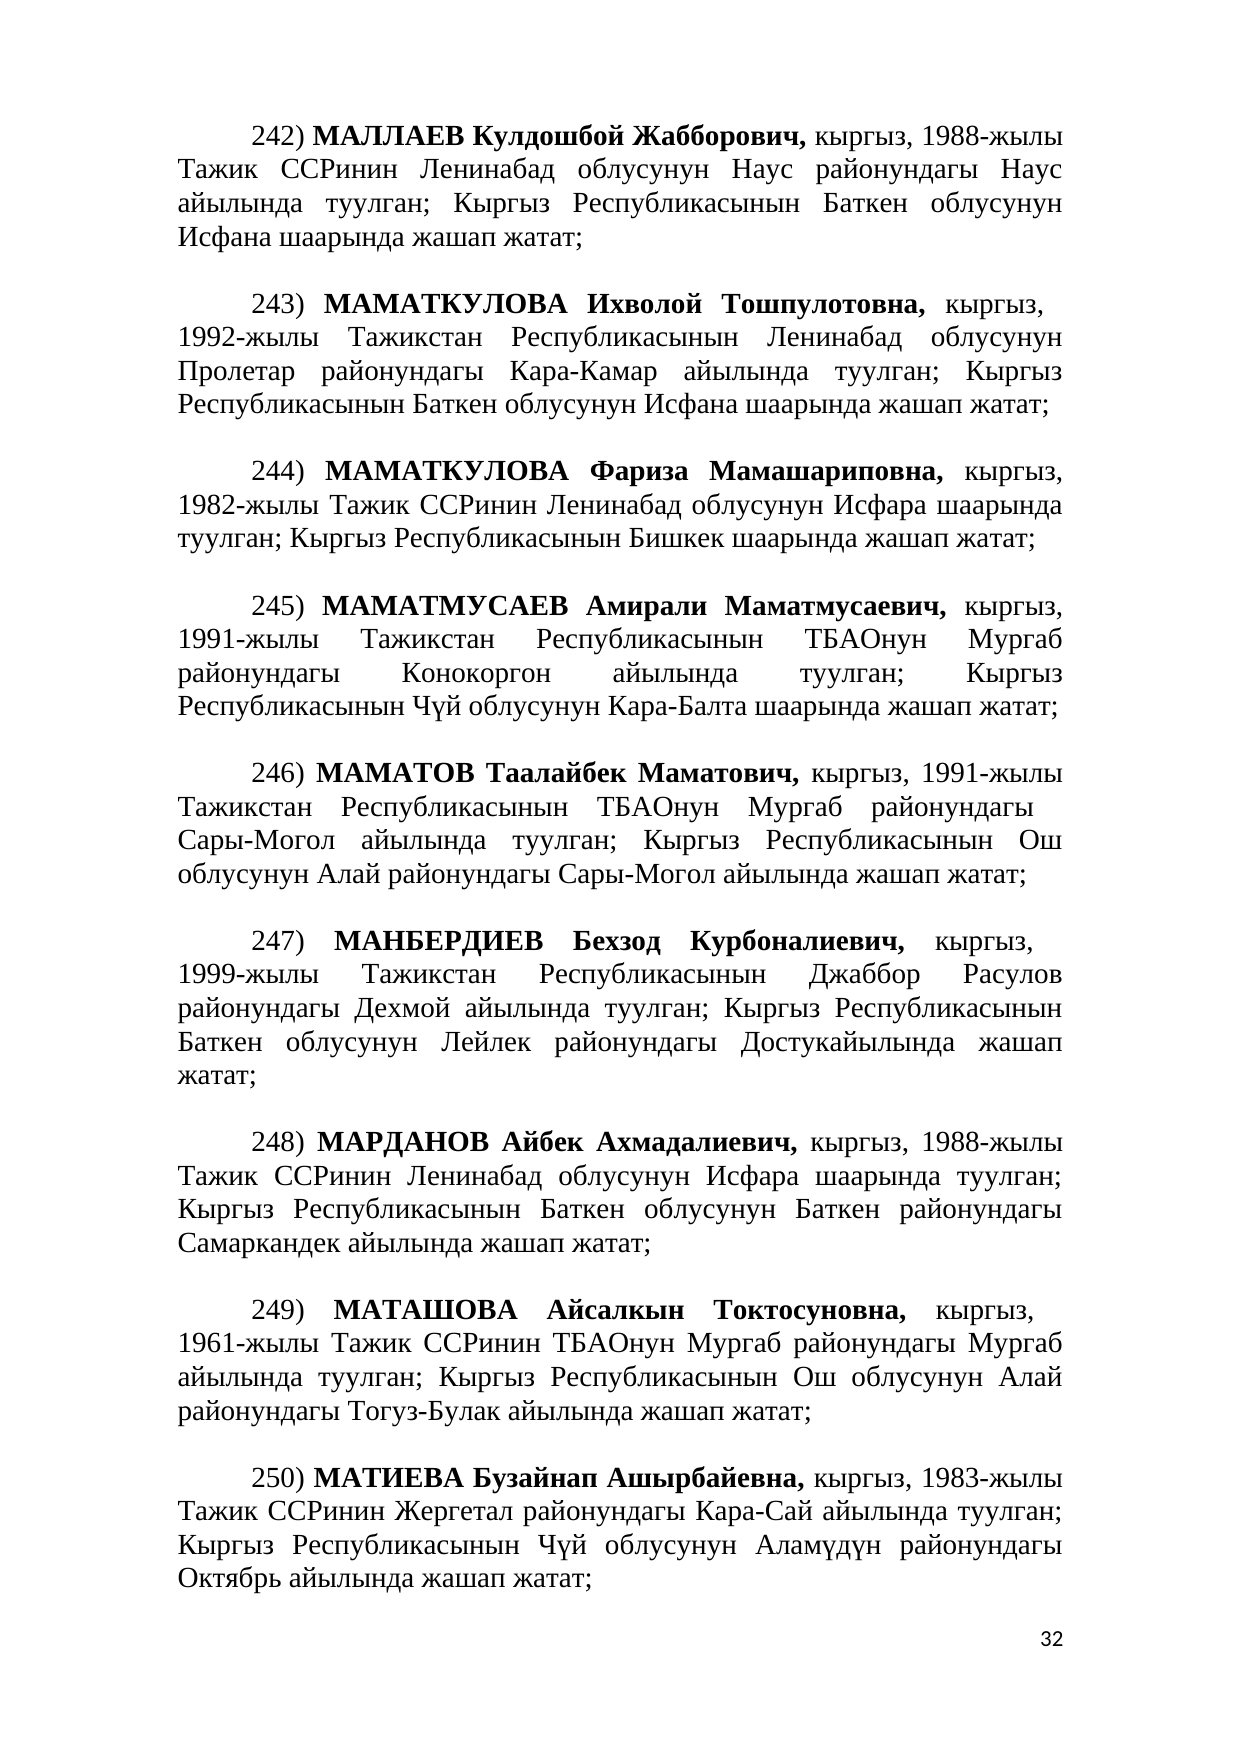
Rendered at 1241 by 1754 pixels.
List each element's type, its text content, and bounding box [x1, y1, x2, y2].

text 248) МАРДАНОВ Айбек Ахмадалиевич, кыргыз, 1988-жылы Тажик ССРинин Ленинабад облусунун Исфара шаарында туулган; Кыргыз Республикасынын Баткен облусунун Баткен районундагы Самаркандек айылында жашап жатат; [177, 1124, 1063, 1258]
text 249) МАТАШОВА Айсалкын Токтосуновна, кыргыз, 1961-жылы Тажик ССРинин ТБАОнун Мургаб районундагы Мургаб айылында туулган; Кыргыз Республикасынын Ош облусунун Алай районундагы Тогуз-Булак айылында жашап жатат; [177, 1292, 1063, 1426]
text 245) МАМАТМУСАЕВ Амирали Маматмусаевич, кыргыз, 1991-жылы Тажикстан Республикасынын ТБАОнун Мургаб районундагы Конокоргон айылында туулган; Кыргыз Республикасынын Чүй облусунун Кара-Балта шаарында жашап жатат; [177, 588, 1063, 722]
text 242) МАЛЛАЕВ Кулдошбой Жабборович, кыргыз, 1988-жылы Тажик ССРинин Ленинабад облусунун Наус районундагы Наус айылында туулган; Кыргыз Республикасынын Баткен облусунун Исфана шаарында жашап жатат; [177, 118, 1063, 252]
text 246) МАМАТОВ Таалайбек Маматович, кыргыз, 1991-жылы Тажикстан Республикасынын ТБАОнун Мургаб районундагы Сары-Могол айылында туулган; Кыргыз Республикасынын Ош облусунун Алай районундагы Сары-Могол айылында жашап жатат; [177, 755, 1063, 889]
text 244) МАМАТКУЛОВА Фариза Мамашариповна, кыргыз, 1982-жылы Тажик ССРинин Ленинабад облусунун Исфара шаарында туулган; Кыргыз Республикасынын Бишкек шаарында жашап жатат; [177, 453, 1063, 554]
text 243) МАМАТКУЛОВА Ихволой Тошпулотовна, кыргыз, 1992-жылы Тажикстан Республикасынын Ленинабад облусунун Пролетар районундагы Кара-Камар айылында туулган; Кыргыз Республикасынын Баткен облусунун Исфана шаарында жашап жатат; [177, 286, 1063, 420]
text 247) МАНБЕРДИЕВ Бехзод Курбоналиевич, кыргыз, 1999-жылы Тажикстан Республикасынын Джаббор Расулов районундагы Дехмой айылында туулган; Кыргыз Республикасынын Баткен облусунун Лейлек районундагы Достукайылында жашап жатат; [177, 923, 1063, 1091]
text 250) МАТИЕВА Бузайнап Ашырбайевна, кыргыз, 1983-жылы Тажик ССРинин Жергетал районундагы Кара-Сай айылында туулган; Кыргыз Республикасынын Чүй облусунун Аламүдүн районундагы Октябрь айылында жашап жатат; [177, 1460, 1063, 1594]
